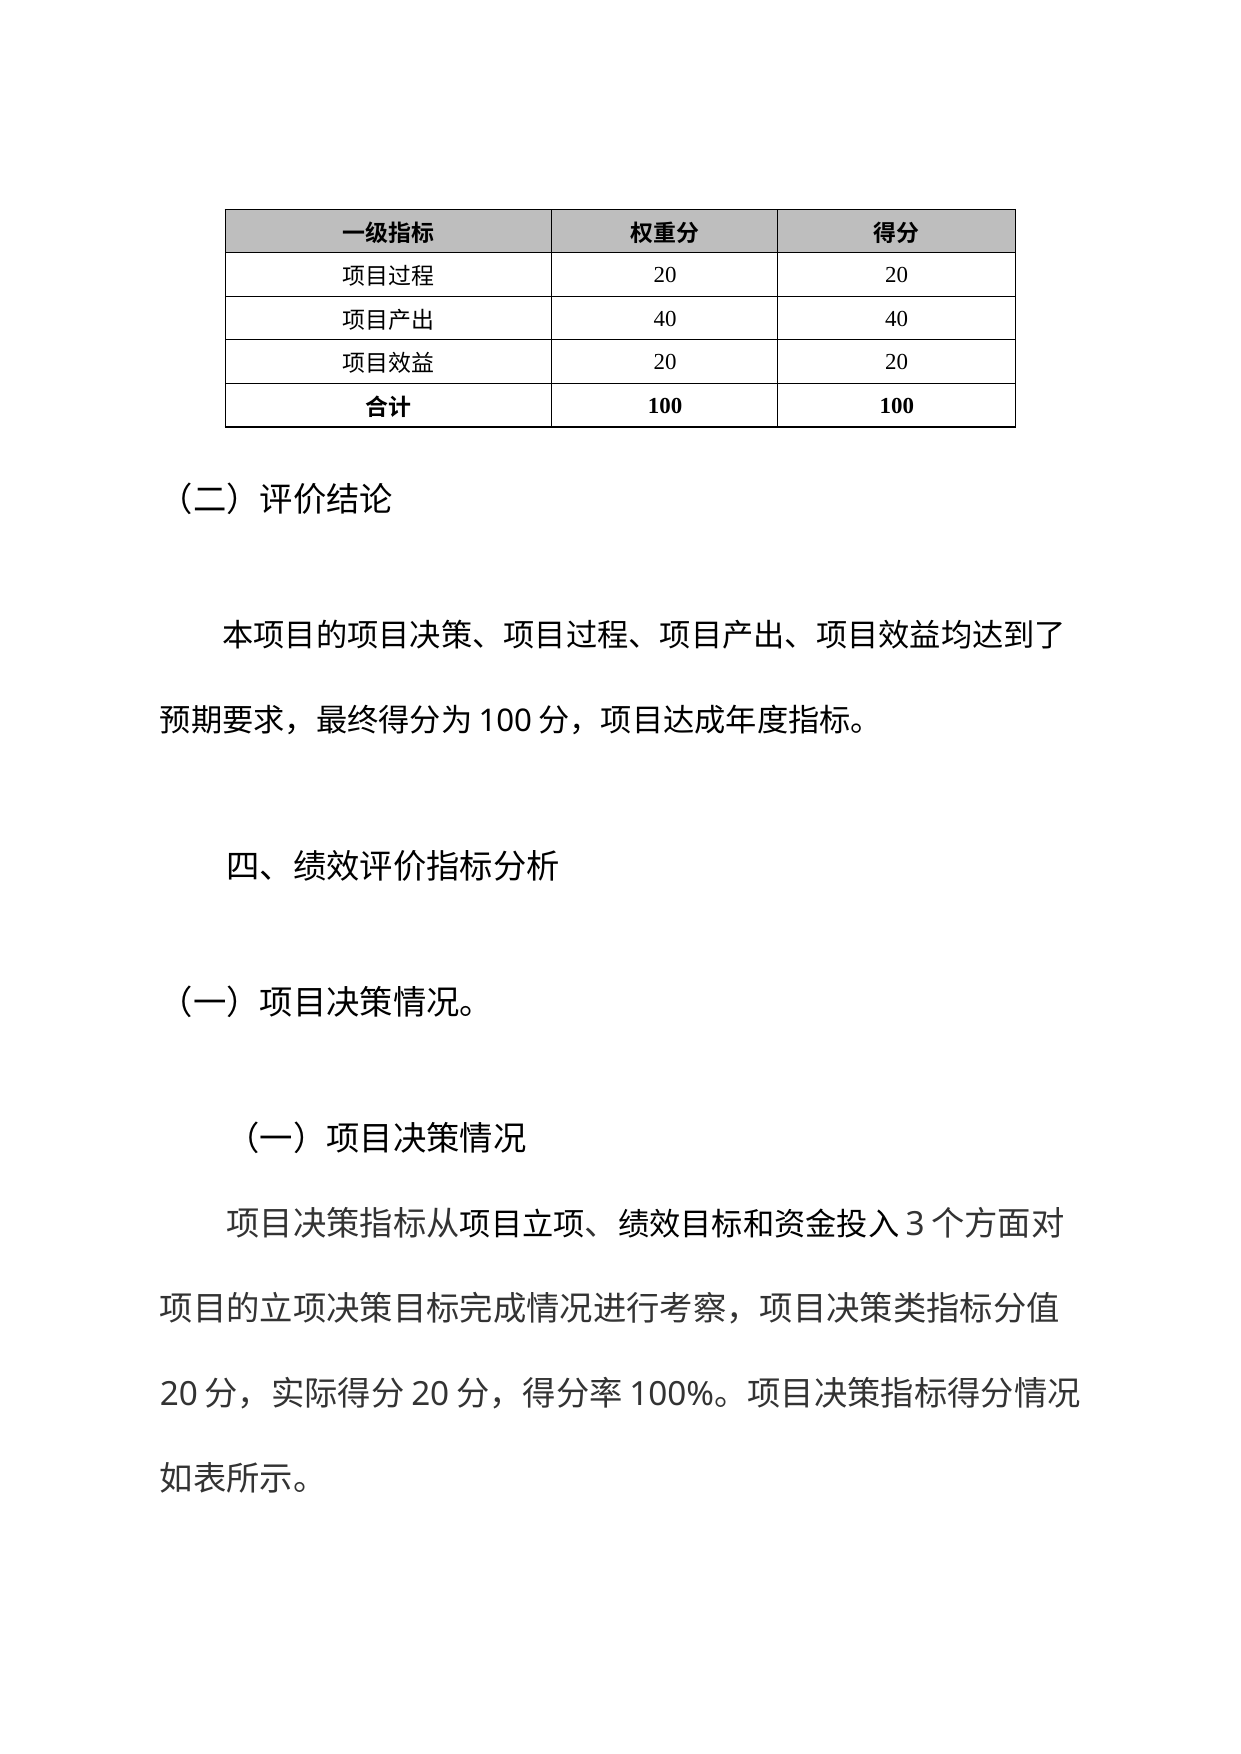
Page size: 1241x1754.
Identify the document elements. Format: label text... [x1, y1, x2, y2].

table_cell 合计 [226, 384, 551, 426]
subtitle （二）评价结论 [159, 454, 1081, 539]
table_cell 项目过程 [226, 253, 551, 296]
table_cell 40 [778, 297, 1015, 339]
table_header 一级指标 [226, 210, 551, 252]
table_cell 20 [778, 253, 1015, 296]
table_cell 项目产出 [226, 297, 551, 339]
subtitle （一）项目决策情况。 [159, 957, 1081, 1042]
table_cell 20 [552, 340, 777, 383]
text 四、绩效评价指标分析 [159, 821, 1081, 906]
table_cell 100 [552, 384, 777, 426]
table_cell 20 [778, 340, 1015, 383]
table_cell 40 [552, 297, 777, 339]
table_header 权重分 [552, 210, 777, 252]
text 项目决策指标从项目立项、绩效目标和资金投入3个方面对项目的立项决策目标完成情况进行考察，项目决策类指标分值20分，实际得分20分，得分率100%。项目决策指标得分情况如表所示。 [159, 1178, 1081, 1518]
text （一）项目决策情况 [159, 1093, 1081, 1178]
table_header 得分 [778, 210, 1015, 252]
text 本项目的项目决策、项目过程、项目产出、项目效益均达到了预期要求，最终得分为100分，项目达成年度指标。 [159, 591, 1081, 761]
table_cell 100 [778, 384, 1015, 426]
table_cell 20 [552, 253, 777, 296]
table_cell 项目效益 [226, 340, 551, 383]
